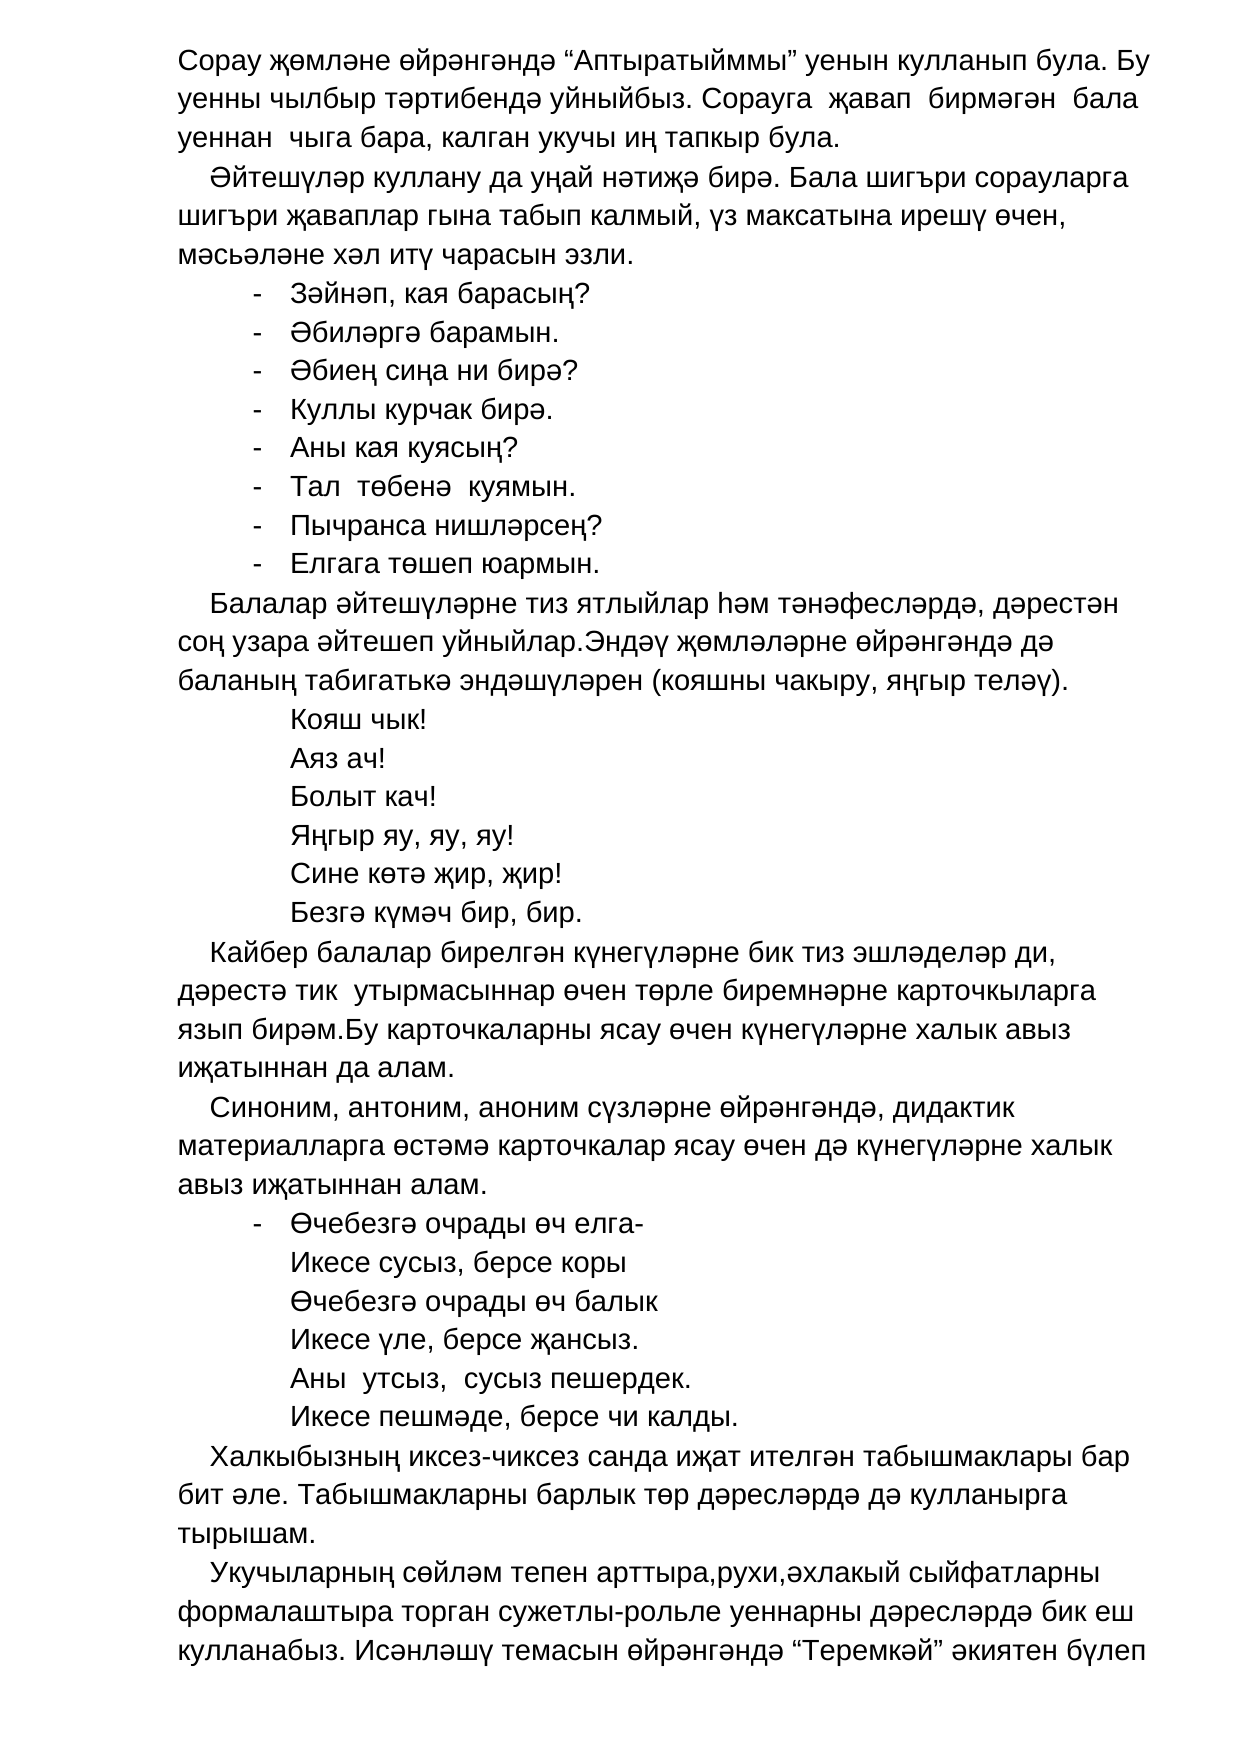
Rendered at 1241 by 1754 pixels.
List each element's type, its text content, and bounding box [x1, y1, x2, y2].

list Сине көтә җир, җир! [290, 856, 1152, 890]
list Аяз ач! [290, 741, 1152, 774]
list Безгә күмәч бир, бир. [290, 895, 1152, 928]
list Яңгыр яу, яу, яу! [290, 818, 1152, 851]
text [177, 43, 1152, 153]
text Әйтешүләр куллану да уңай нәтиҗә бирә. Бала шигъри сорауларга шигъри җаваплар гына табып калмый, үз максатына ирешү өчен, мәсьәләне хәл итү чарасын эзли. [177, 159, 1152, 270]
list Әбиең сиңа ни бирә? [252, 353, 1152, 387]
list Аны кая куясың? [252, 430, 1152, 464]
text Кайбер балалар бирелгән күнегүләрне бик тиз эшләделәр ди, дәрестә тик утырмасыннар өчен төрле биремнәрне карточкыларга язып бирәм.Бу карточкаларны ясау өчен күнегүләрне халык авыз иҗатыннан да алам. [177, 934, 1152, 1084]
list Өчебезгә очрады өч балык [290, 1283, 1152, 1317]
text Балалар әйтешүләрне тиз ятлыйлар һәм тәнәфесләрдә, дәрестән соң узара әйтешеп уйныйлар.Эндәү җөмләләрне өйрәнгәндә дә баланың табигатькә эндәшүләрен (кояшны чакыру, яңгыр теләү). [177, 586, 1152, 696]
text Синоним, антоним, аноним сүзләрне өйрәнгәндә, дидактик материалларга өстәмә карточкалар ясау өчен дә күнегүләрне халык авыз иҗатыннан алам. [177, 1090, 1152, 1200]
list Өчебезгә очрады өч елга- [252, 1206, 1152, 1240]
list Болыт кач! [290, 779, 1152, 813]
list Зәйнәп, кая барасың? [252, 276, 1152, 310]
list Тал төбенә куямын. [252, 469, 1152, 502]
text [177, 1555, 1152, 1666]
list Икесе үле, берсе җансыз. [290, 1322, 1152, 1356]
list Кояш чык! [290, 702, 1152, 736]
text Халкыбызның иксез-чиксез санда иҗат ителгән табышмаклары бар бит әле. Табышмакларны барлык төр дәресләрдә дә кулланырга тырышам. [177, 1439, 1152, 1549]
list Аны утсыз, сусыз пешердек. [290, 1361, 1152, 1394]
list Әбиләргә барамын. [252, 315, 1152, 348]
list Икесе сусыз, берсе коры [290, 1245, 1152, 1278]
list Икесе пешмәде, берсе чи калды. [290, 1399, 1152, 1433]
list Елгага төшеп юармын. [252, 546, 1152, 579]
list Куллы курчак бирә. [252, 392, 1152, 425]
list Пычранса нишләрсең? [252, 507, 1152, 541]
